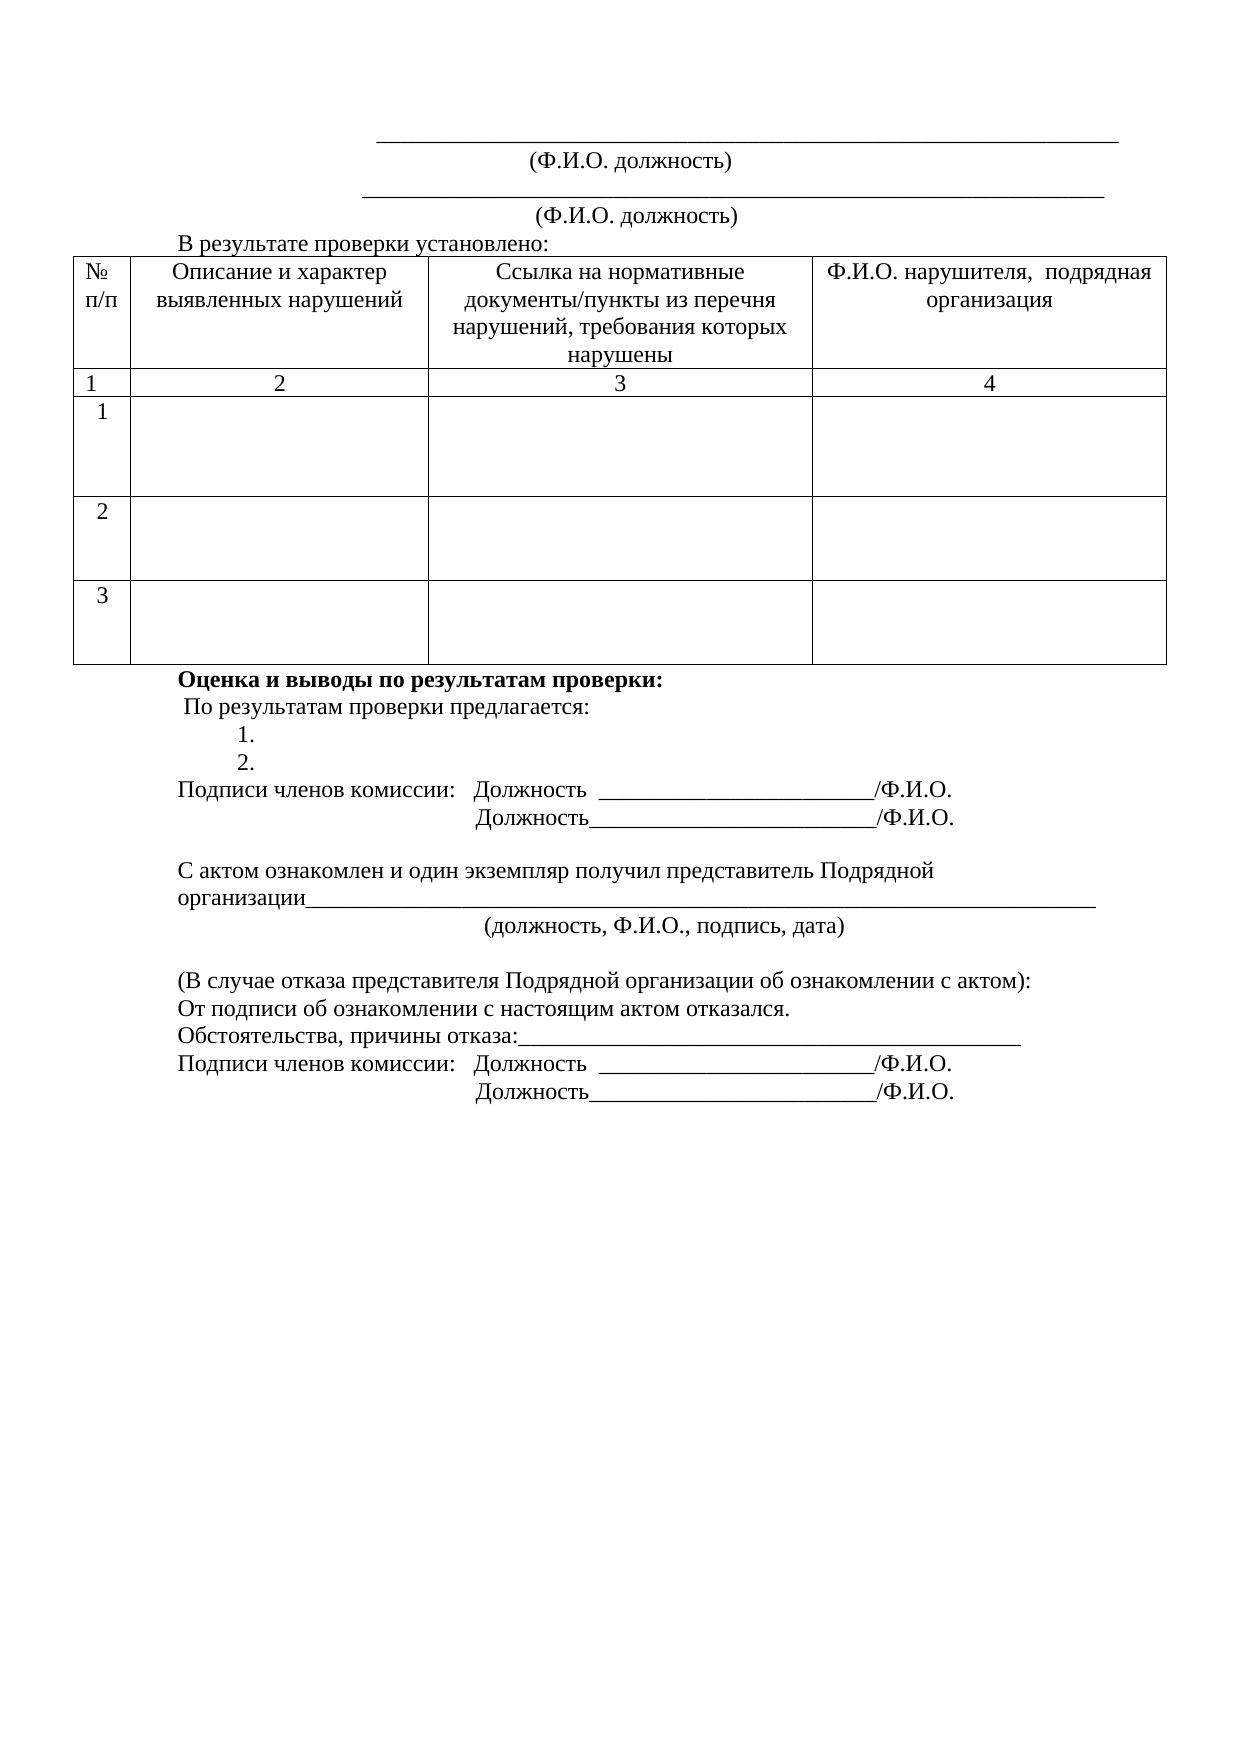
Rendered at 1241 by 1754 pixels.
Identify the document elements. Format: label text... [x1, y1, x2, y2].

text Обстоятельства, причины отказа:__________________________________________ [177, 1021, 1152, 1049]
text Оценка и выводы по результатам проверки: [177, 665, 1152, 692]
text (В случае отказа представителя Подрядной организации об ознакомлении с актом): [177, 966, 1152, 994]
table_cell [429, 497, 812, 580]
table_cell 2 [74, 497, 130, 580]
text От подписи об ознакомлении с настоящим актом отказался. [177, 994, 1152, 1021]
table_cell [429, 581, 812, 664]
text 1. [177, 720, 1152, 748]
text Должность________________________/Ф.И.О. [177, 803, 1152, 830]
table_cell 1 [74, 397, 130, 496]
text С актом ознакомлен и один экземпляр получил представитель Подрядной организации__________________________________________________________________ [177, 856, 1152, 911]
table_header № п/п [74, 257, 130, 368]
text (Ф.И.О. должность) [177, 201, 1152, 228]
text ______________________________________________________________ [177, 173, 1152, 201]
table_cell [131, 581, 428, 664]
table_cell [813, 497, 1166, 580]
text Подписи членов комиссии: Должность _______________________/Ф.И.О. [177, 1049, 1152, 1077]
table_header Ссылка на нормативные документы/пункты из перечня нарушений, требования которых нарушены [429, 257, 812, 368]
text В результате проверки установлено: [177, 228, 1152, 256]
table_header Ф.И.О. нарушителя, подрядная организация [813, 257, 1166, 368]
text (Ф.И.О. должность) [177, 146, 1152, 173]
text (должность, Ф.И.О., подпись, дата) [177, 911, 1152, 939]
table_cell 2 [131, 369, 428, 396]
table_cell 1 [74, 369, 130, 396]
text По результатам проверки предлагается: [177, 692, 1152, 720]
table_header Описание и характер выявленных нарушений [131, 257, 428, 368]
table_cell [813, 397, 1166, 496]
table_cell [813, 581, 1166, 664]
table_cell [131, 397, 428, 496]
table_cell [429, 397, 812, 496]
table_cell [131, 497, 428, 580]
table_cell 4 [813, 369, 1166, 396]
table_cell 3 [74, 581, 130, 664]
text ______________________________________________________________ [177, 118, 1152, 146]
text Должность________________________/Ф.И.О. [177, 1077, 1152, 1104]
text 2. [177, 748, 1152, 775]
table_cell 3 [429, 369, 812, 396]
text Подписи членов комиссии: Должность _______________________/Ф.И.О. [177, 775, 1152, 803]
